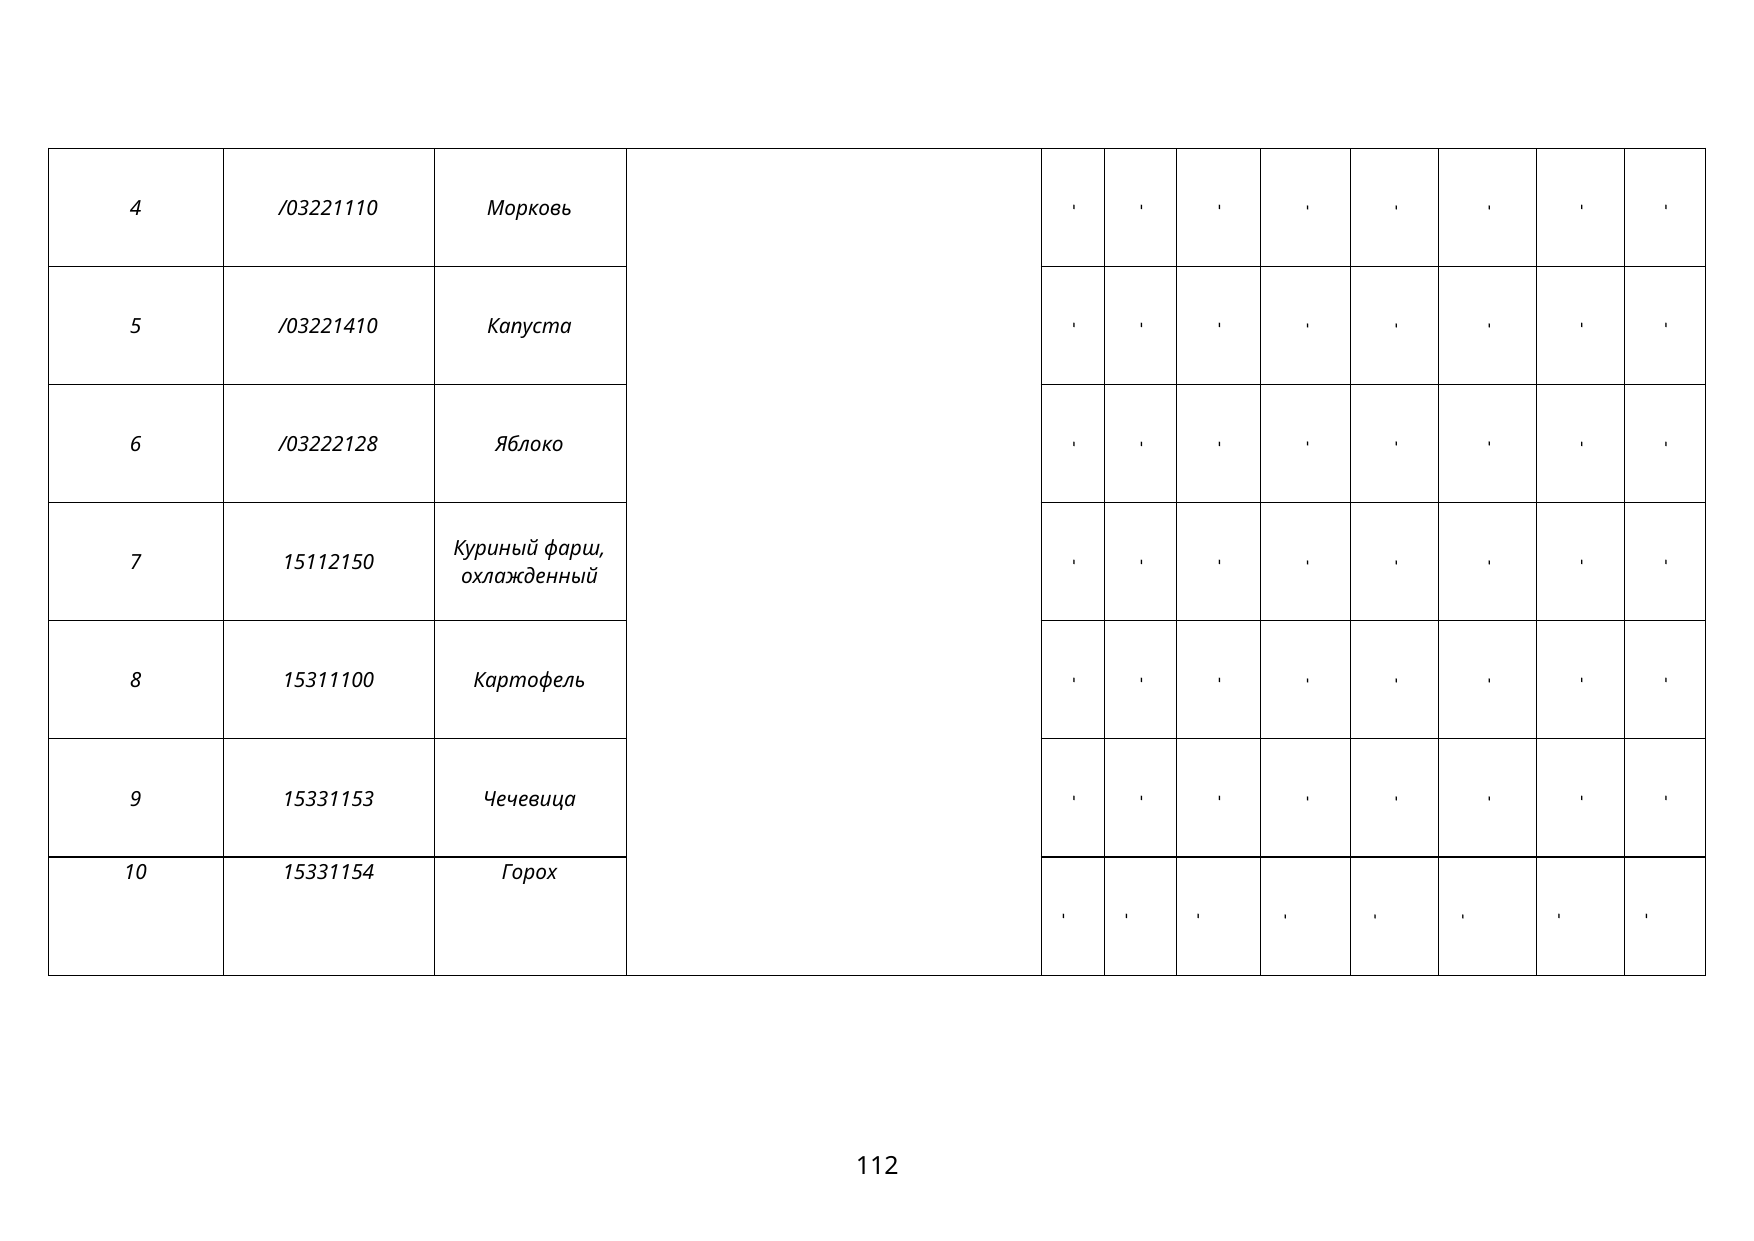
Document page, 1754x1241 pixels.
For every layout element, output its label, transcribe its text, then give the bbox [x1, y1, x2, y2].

table_cell - [1439, 858, 1536, 974]
table_cell - [1042, 858, 1104, 974]
table_cell Морковь [435, 149, 626, 266]
table_cell 5 [49, 267, 223, 384]
table_cell - [1439, 621, 1536, 738]
table_cell - [1439, 385, 1536, 502]
table_cell Чечевица [435, 739, 626, 856]
table_cell - [1177, 739, 1260, 856]
table_cell 15331154 [224, 858, 434, 974]
table_cell 4 [49, 149, 223, 266]
table_cell Картофель [435, 621, 626, 738]
table_cell - [1105, 739, 1176, 856]
table_cell - [1439, 267, 1536, 384]
table_cell Горох [435, 858, 626, 974]
table_cell - [1105, 267, 1176, 384]
table_cell 15311100 [224, 621, 434, 738]
table_cell - [1351, 739, 1438, 856]
table_cell - [1261, 858, 1350, 974]
table_cell - [1261, 621, 1350, 738]
table_cell - [1177, 149, 1260, 266]
table_cell - [1625, 621, 1705, 738]
table_cell /03222128 [224, 385, 434, 502]
table_cell - [1537, 739, 1624, 856]
table_cell 9 [49, 739, 223, 856]
table_cell Яблоко [435, 385, 626, 502]
table_cell - [1351, 267, 1438, 384]
table_cell 15112150 [224, 503, 434, 620]
table_cell - [1537, 385, 1624, 502]
table_cell - [1537, 267, 1624, 384]
table_cell - [1439, 503, 1536, 620]
table_cell - [1177, 858, 1260, 974]
table_cell - [1177, 621, 1260, 738]
table_cell - [1105, 385, 1176, 502]
table_cell - [1537, 149, 1624, 266]
table_cell - [1105, 149, 1176, 266]
table_cell - [1351, 621, 1438, 738]
table_cell - [1439, 739, 1536, 856]
table_cell - [1042, 503, 1104, 620]
table_cell - [1439, 149, 1536, 266]
table_cell Куриный фарш, охлажденный [435, 503, 626, 620]
table_cell 6 [49, 385, 223, 502]
table_cell 7 [49, 503, 223, 620]
table_cell - [1105, 621, 1176, 738]
table_cell - [1625, 739, 1705, 856]
table_cell - [1261, 739, 1350, 856]
table_cell - [1261, 267, 1350, 384]
table_cell - [1351, 503, 1438, 620]
table_cell - [1105, 503, 1176, 620]
table_cell - [1625, 267, 1705, 384]
table_cell - [1042, 621, 1104, 738]
table_cell /03221410 [224, 267, 434, 384]
table_cell - [1042, 739, 1104, 856]
table_cell - [1625, 385, 1705, 502]
table_cell - [1537, 621, 1624, 738]
table_cell - [1351, 858, 1438, 974]
table_cell - [1042, 267, 1104, 384]
table_cell - [1261, 503, 1350, 620]
table_cell - [1261, 385, 1350, 502]
table_cell - [1105, 858, 1176, 974]
table_cell 10 [49, 858, 223, 974]
table_cell - [1625, 149, 1705, 266]
table_cell - [1625, 858, 1705, 974]
table_cell - [1625, 503, 1705, 620]
table_cell - [1351, 149, 1438, 266]
table_cell - [1177, 267, 1260, 384]
table_cell /03221110 [224, 149, 434, 266]
table_cell - [1537, 503, 1624, 620]
table_cell 15331153 [224, 739, 434, 856]
table_cell - [1042, 149, 1104, 266]
table_cell - [1261, 149, 1350, 266]
table_cell - [1177, 503, 1260, 620]
table_cell 8 [49, 621, 223, 738]
table_cell Капуста [435, 267, 626, 384]
table_cell - [1537, 858, 1624, 974]
table_cell - [1177, 385, 1260, 502]
table_cell - [1351, 385, 1438, 502]
table_cell - [1042, 385, 1104, 502]
